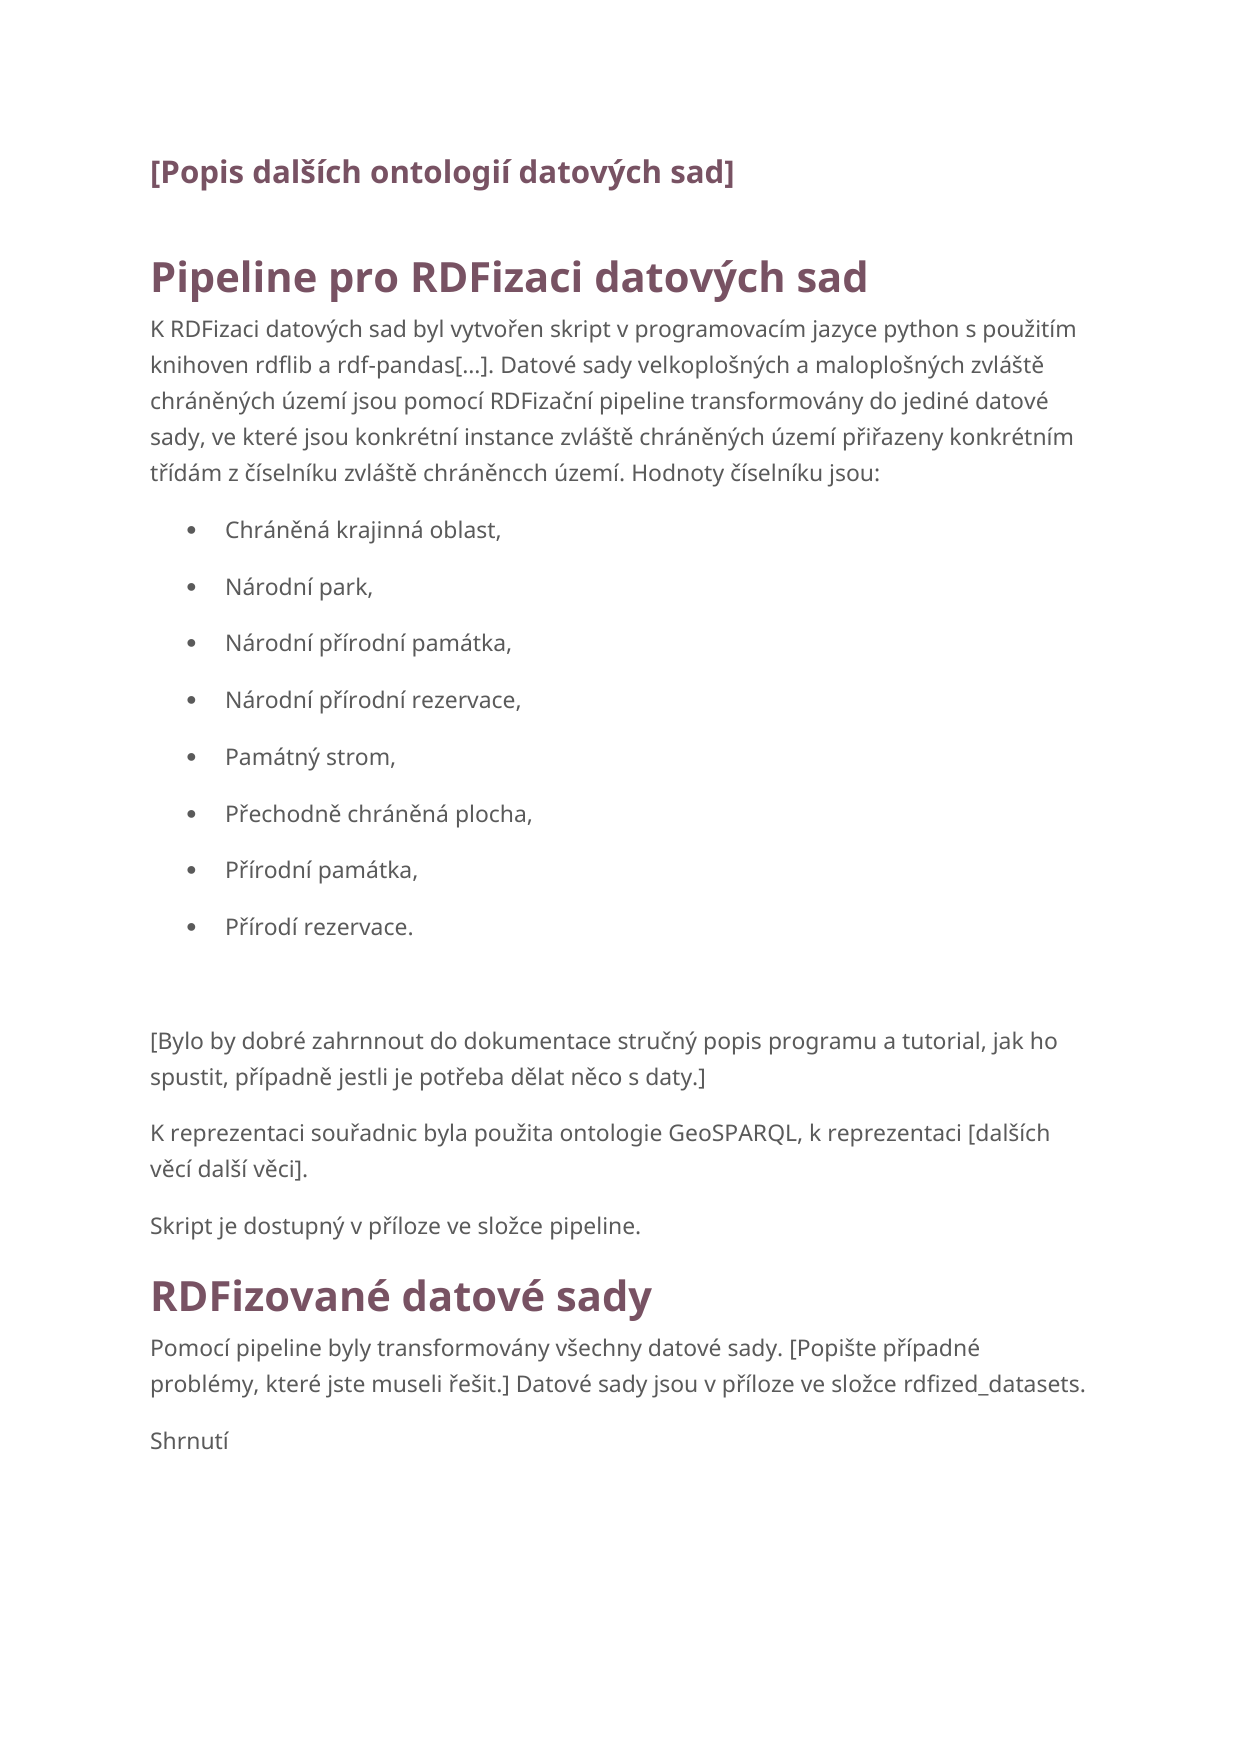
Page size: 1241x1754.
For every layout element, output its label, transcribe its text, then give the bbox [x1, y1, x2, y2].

list Chráněná krajinná oblast, [187, 514, 1090, 545]
text Shrnutí [150, 1425, 1090, 1456]
list Přírodí rezervace. [187, 911, 1090, 942]
list Přechodně chráněná plocha, [187, 797, 1090, 829]
list Národní přírodní rezervace, [187, 684, 1090, 715]
subtitle RDFizované datové sady [150, 1267, 1090, 1323]
list Památný strom, [187, 741, 1090, 772]
text [Bylo by dobré zahrnnout do dokumentace stručný popis programu a tutorial, jak ho spustit, případně jestli je potřeba dělat něco s daty.] [150, 1024, 1090, 1092]
list Přírodní památka, [187, 854, 1090, 886]
text Skript je dostupný v příloze ve složce pipeline. [150, 1210, 1090, 1241]
list Národní park, [187, 570, 1090, 602]
text Pomocí pipeline byly transformovány všechny datové sady. [Popište případné problémy, které jste museli řešit.] Datové sady jsou v příloze ve složce rdfized_datasets. [150, 1332, 1090, 1399]
text K RDFizaci datových sad byl vytvořen skript v programovacím jazyce python s použitím knihoven rdflib a rdf-pandas[…]. Datové sady velkoplošných a maloplošných zvláště chráněných území jsou pomocí RDFizační pipeline transformovány do jediné datové sady, ve které jsou konkrétní instance zvláště chráněných území přiřazeny konkrétním třídám z číselníku zvláště chráněncch území. Hodnoty číselníku jsou: [150, 313, 1090, 488]
text K reprezentaci souřadnic byla použita ontologie GeoSPARQL, k reprezentaci [dalších věcí další věci]. [150, 1117, 1090, 1184]
subtitle Pipeline pro RDFizaci datových sad [150, 248, 1090, 305]
list Národní přírodní památka, [187, 627, 1090, 658]
subtitle [Popis dalších ontologií datových sad] [150, 150, 1090, 193]
